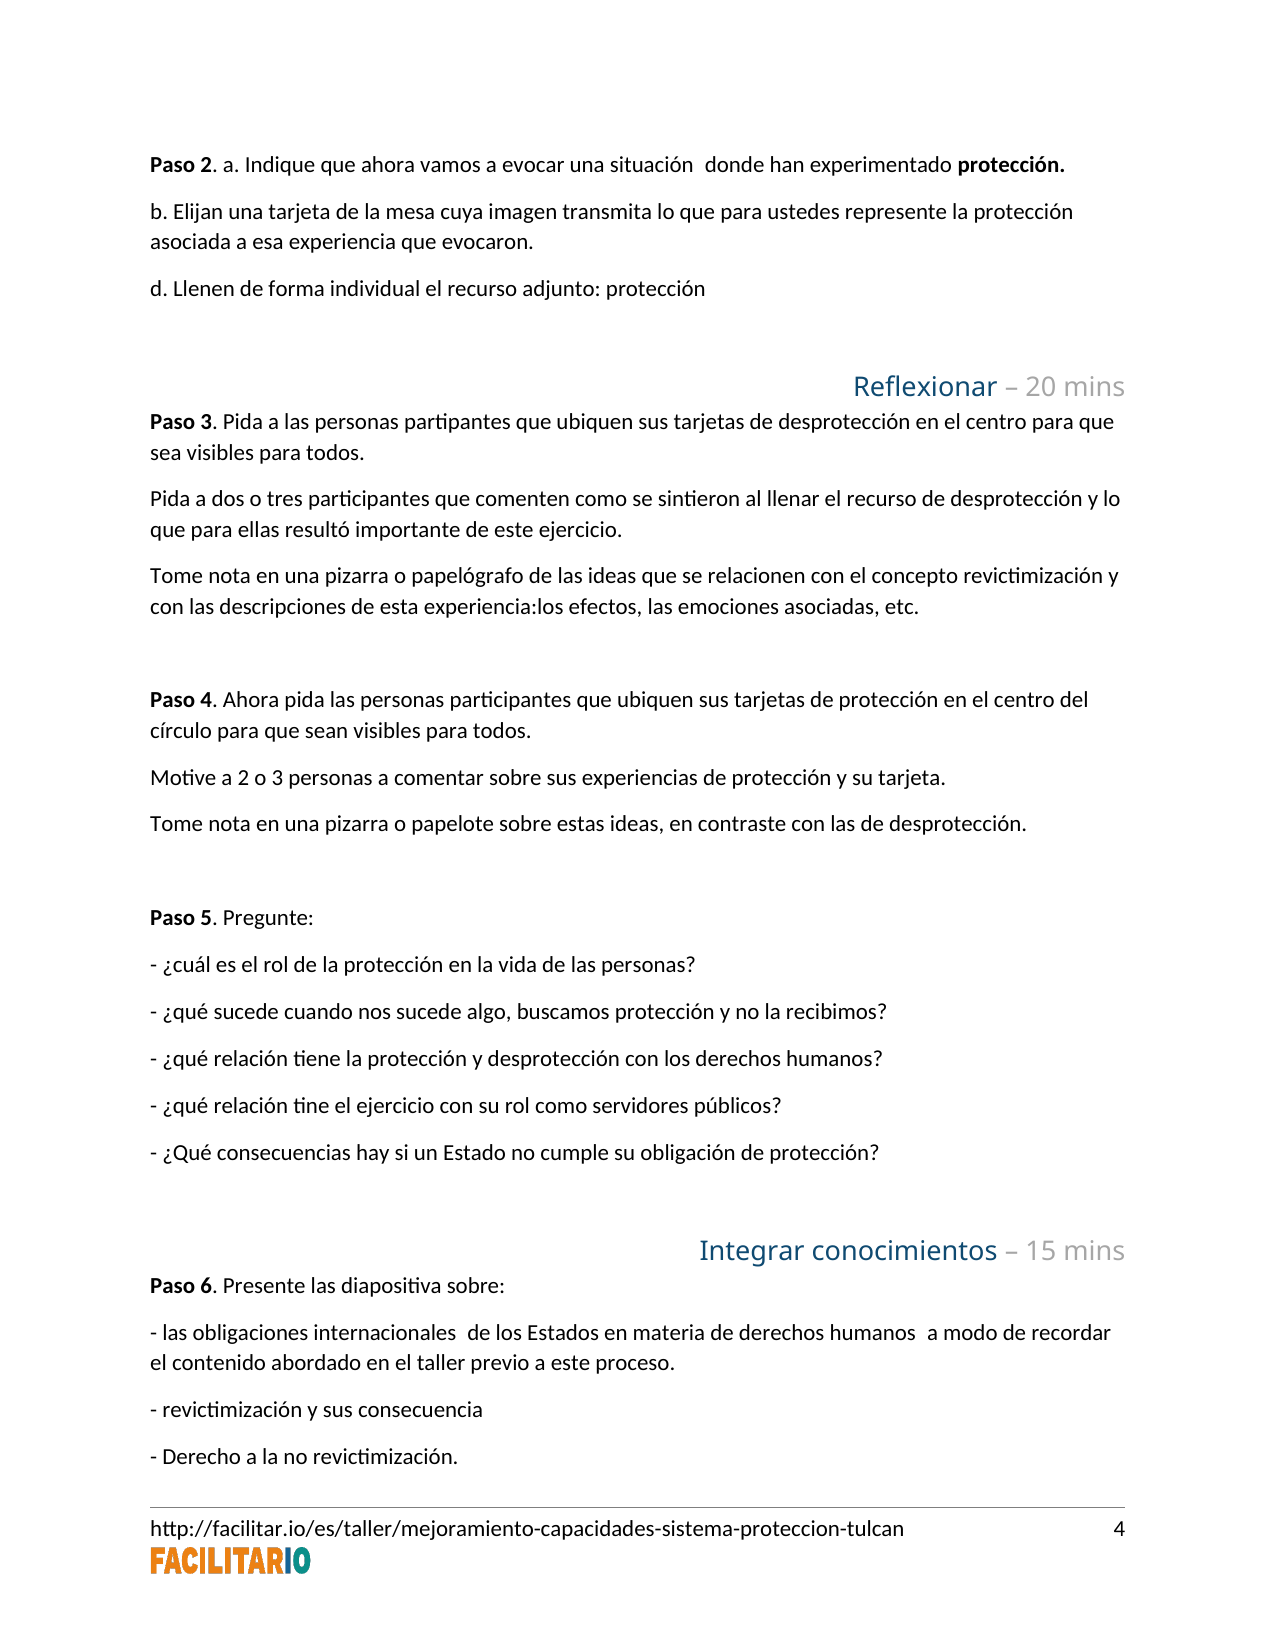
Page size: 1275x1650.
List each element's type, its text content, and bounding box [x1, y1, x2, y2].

text - ¿qué relación tiene la protección y desprotección con los derechos humanos? [150, 1044, 1125, 1072]
text d. Llenen de forma individual el recurso adjunto: protección [150, 274, 1125, 302]
text Pida a dos o tres participantes que comenten como se sintieron al llenar el recurso de desprotección y lo que para ellas resultó importante de este ejercicio. [150, 484, 1125, 543]
text - ¿cuál es el rol de la protección en la vida de las personas? [150, 950, 1125, 978]
text Tome nota en una pizarra o papelote sobre estas ideas, en contraste con las de desprotección. [150, 809, 1125, 838]
text Paso 2. a. Indique que ahora vamos a evocar una situación donde han experimentado protección. [150, 150, 1125, 178]
text Paso 6. Presente las diapositiva sobre: [150, 1271, 1125, 1299]
text b. Elijan una tarjeta de la mesa cuya imagen transmita lo que para ustedes represente la protección asociada a esa experiencia que evocaron. [150, 197, 1125, 255]
text - ¿Qué consecuencias hay si un Estado no cumple su obligación de protección? [150, 1138, 1125, 1166]
text - Derecho a la no revictimización. [150, 1442, 1125, 1470]
text - revictimización y sus consecuencia [150, 1395, 1125, 1423]
text - ¿qué sucede cuando nos sucede algo, buscamos protección y no la recibimos? [150, 997, 1125, 1025]
subtitle Reflexionar – 20 mins [150, 368, 1125, 404]
subtitle Integrar conocimientos – 15 mins [150, 1231, 1125, 1268]
text - ¿qué relación tine el ejercicio con su rol como servidores públicos? [150, 1091, 1125, 1119]
text Paso 3. Pida a las personas partipantes que ubiquen sus tarjetas de desprotección en el centro para que sea visibles para todos. [150, 407, 1125, 466]
text Motive a 2 o 3 personas a comentar sobre sus experiencias de protección y su tarjeta. [150, 763, 1125, 791]
picture [145, 1544, 315, 1576]
text Paso 4. Ahora pida las personas participantes que ubiquen sus tarjetas de protección en el centro del círculo para que sean visibles para todos. [150, 686, 1125, 744]
text - las obligaciones internacionales de los Estados en materia de derechos humanos a modo de recordar el contenido abordado en el taller previo a este proceso. [150, 1318, 1125, 1376]
text Tome nota en una pizarra o papelógrafo de las ideas que se relacionen con el concepto revictimización y con las descripciones de esta experiencia:los efectos, las emociones asociadas, etc. [150, 562, 1125, 620]
text Paso 5. Pregunte: [150, 903, 1125, 931]
